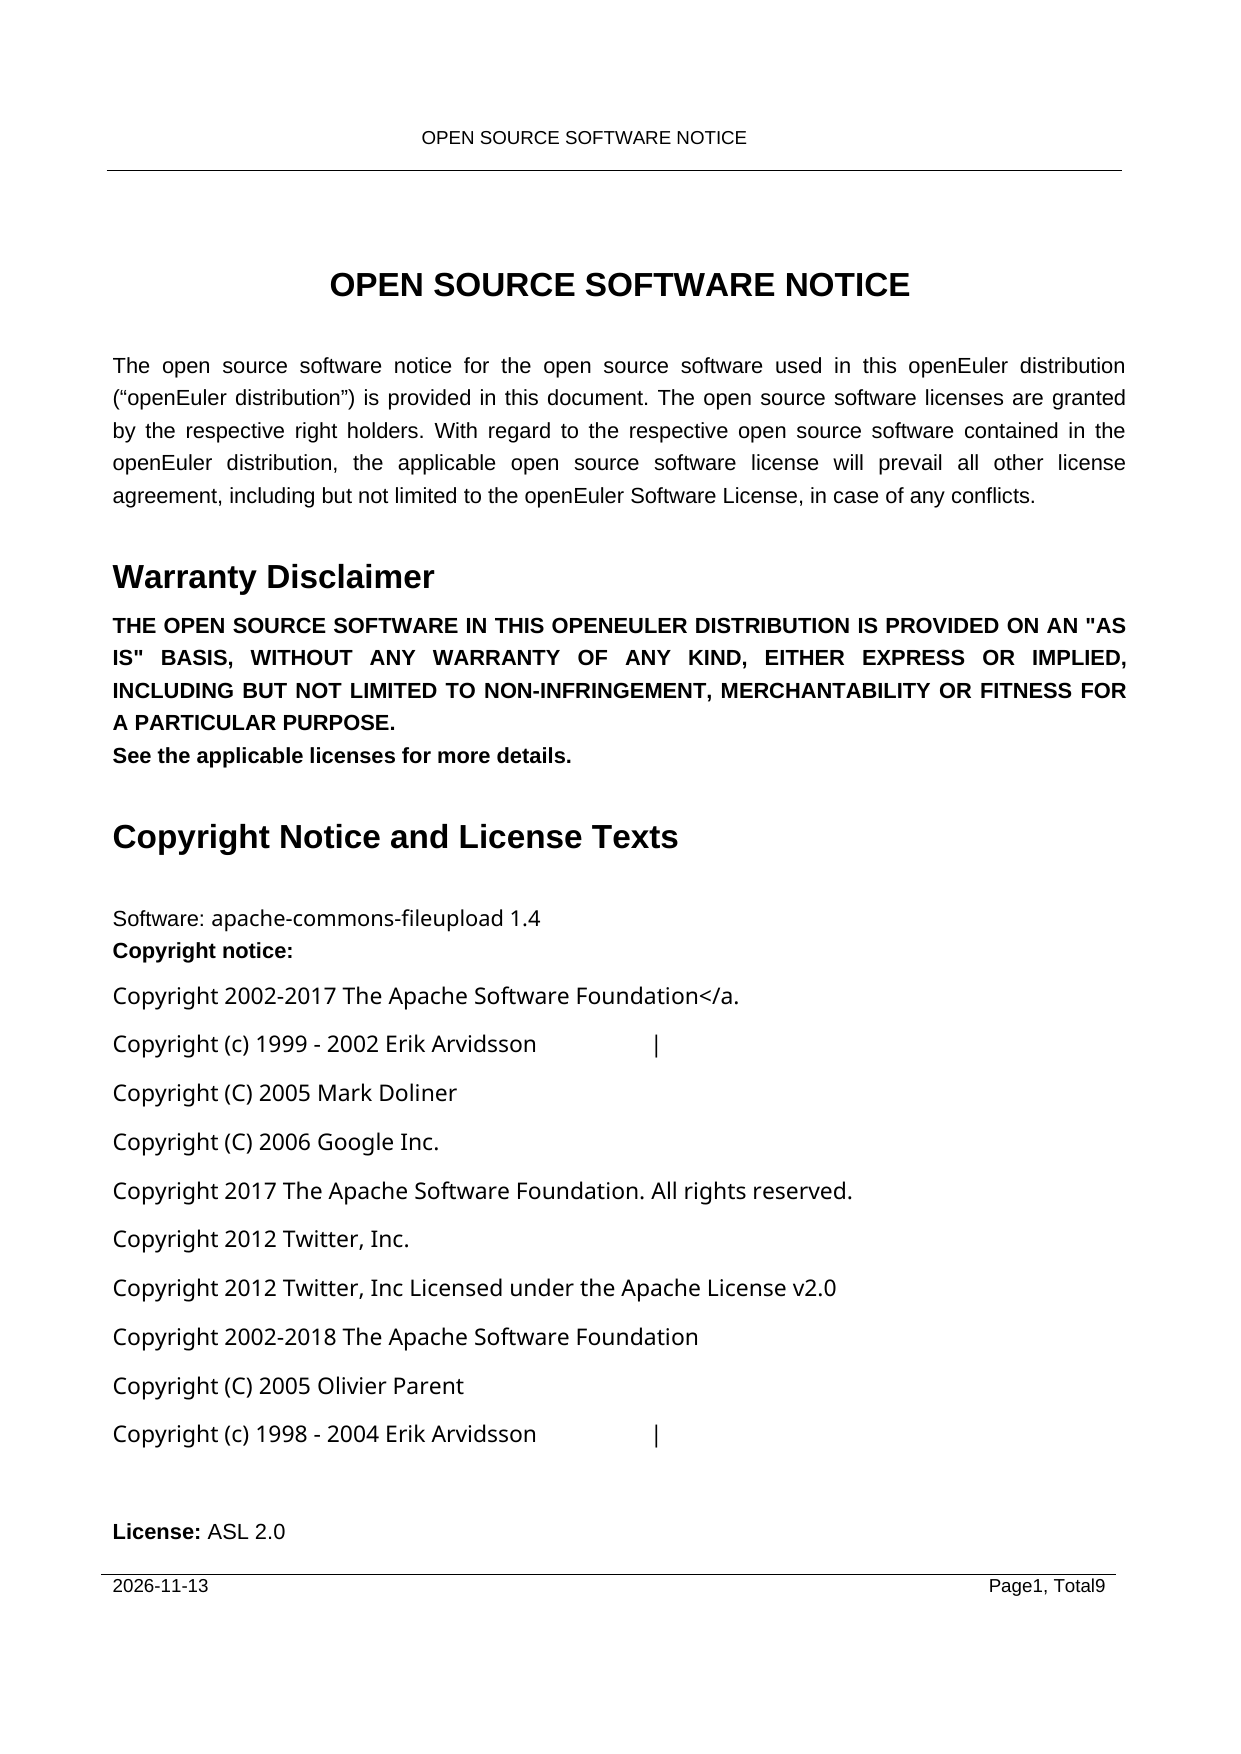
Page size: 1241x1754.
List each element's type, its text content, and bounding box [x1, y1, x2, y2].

text License: ASL 2.0 [112, 1515, 1128, 1548]
text THE OPEN SOURCE SOFTWARE IN THIS OPENEULER DISTRIBUTION IS PROVIDED ON AN "AS IS" BASIS, WITHOUT ANY WARRANTY OF ANY KIND, EITHER EXPRESS OR IMPLIED, INCLUDING BUT NOT LIMITED TO NON-INFRINGEMENT, MERCHANTABILITY OR FITNESS FOR A PARTICULAR PURPOSE. See the applicable licenses for more details. [112, 609, 1128, 771]
text Software: apache-commons-fileupload 1.4 [112, 901, 1128, 934]
text The open source software notice for the open source software used in this openEuler distribution (“openEuler distribution”) is provided in this document. The open source software licenses are granted by the respective right holders. With regard to the respective open source software contained in the openEuler distribution, the applicable open source software license will prevail all other license agreement, including but not limited to the openEuler Software License, in case of any conflicts. [112, 349, 1128, 511]
text Warranty Disclaimer [112, 544, 1128, 609]
text Copyright 2002-2017 The Apache Software Foundation</a. Copyright (c) 1999 - 2002 Erik Arvidsson | Copyright (C) 2005 Mark Doliner Copyright (C) 2006 Google Inc. Copyright 2017 The Apache Software Foundation. All rights reserved. Copyright 2012 Twitter, Inc. Copyright 2012 Twitter, Inc Licensed under the Apache License v2.0 Copyright 2002-2018 The Apache Software Foundation Copyright (C) 2005 Olivier Parent Copyright (c) 1998 - 2004 Erik Arvidsson | [112, 979, 1128, 1499]
text Copyright notice: [112, 934, 1128, 966]
text Copyright Notice and License Texts [112, 804, 1128, 869]
text OPEN SOURCE SOFTWARE NOTICE [112, 251, 1128, 316]
